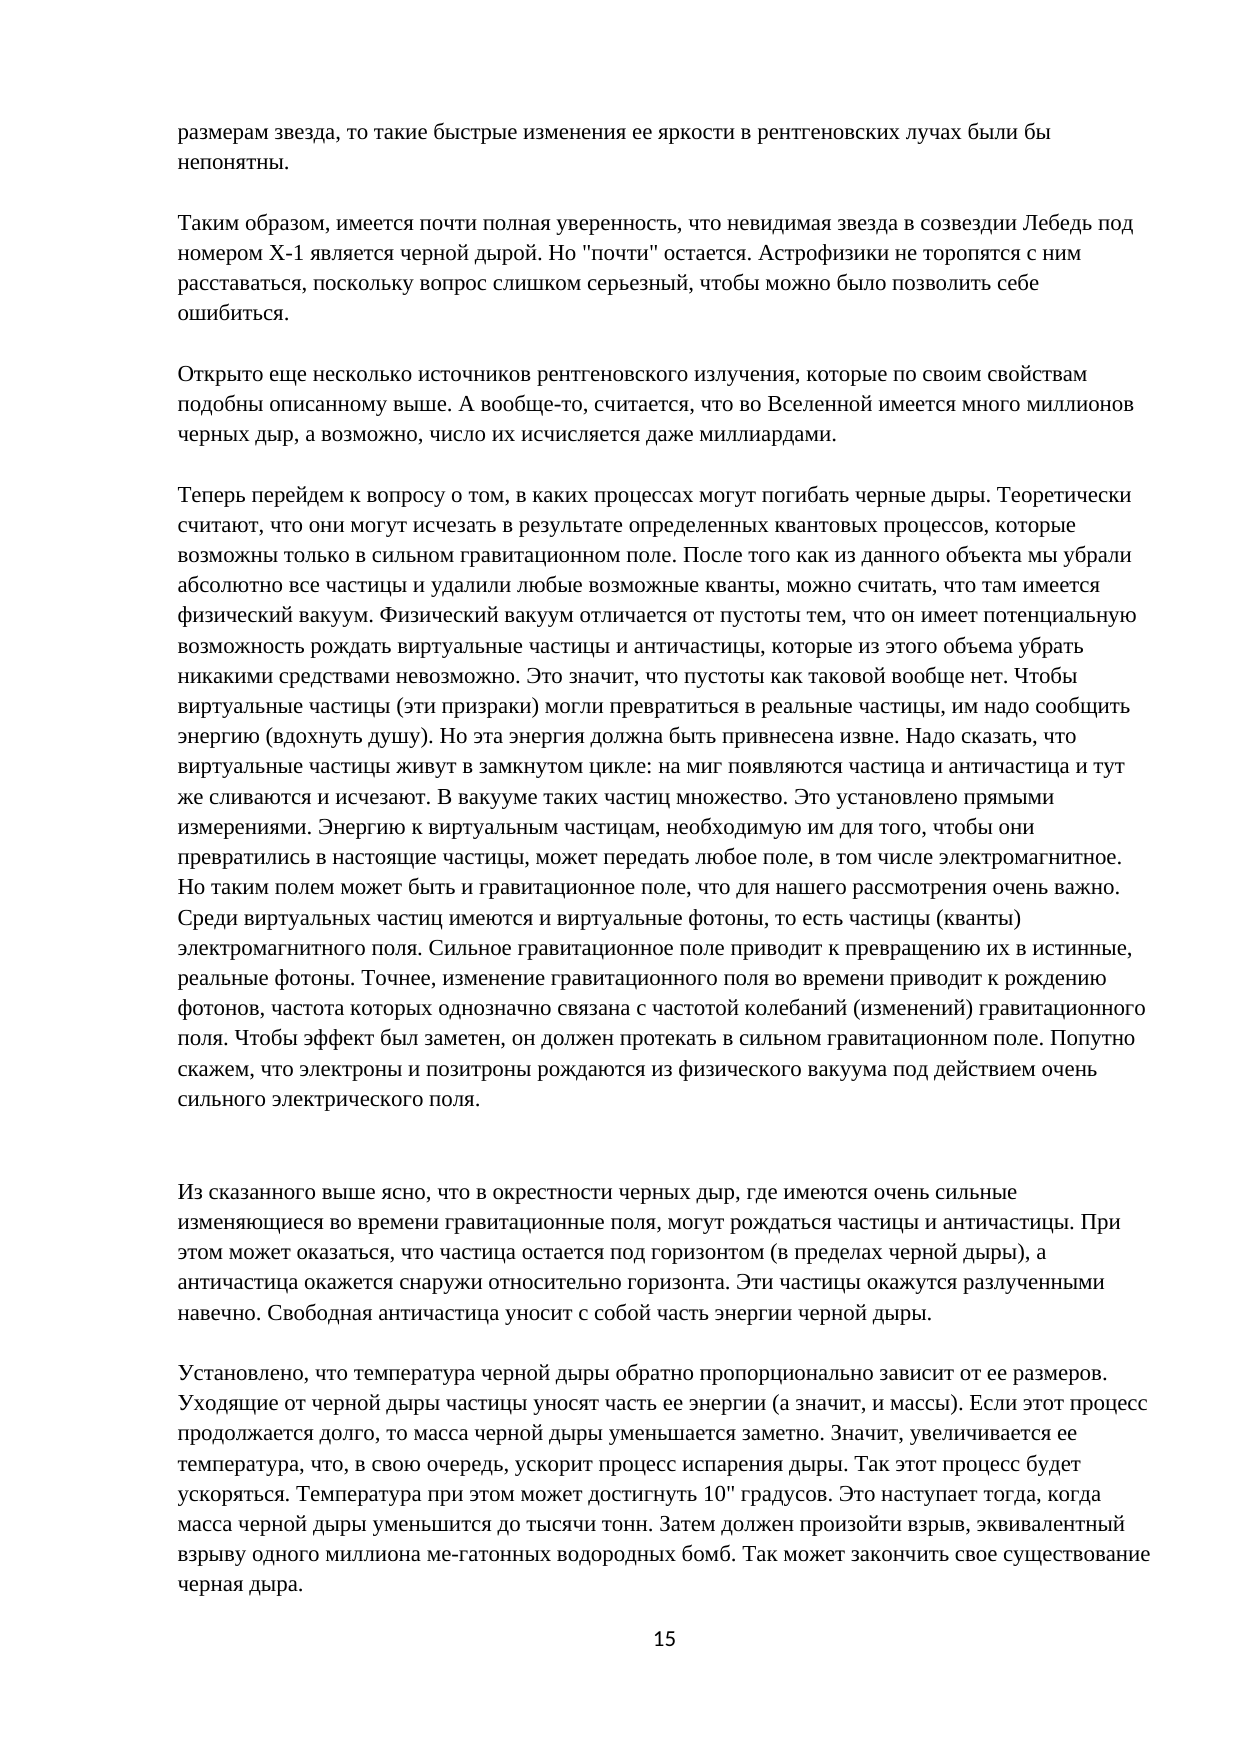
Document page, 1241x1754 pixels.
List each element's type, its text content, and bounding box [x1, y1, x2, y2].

text Из сказанного выше ясно, что в окрестности черных дыр, где имеются очень сильные изменяющиеся во времени гравитационные поля, могут рождаться частицы и античастицы. При этом может оказаться, что частица остается под горизонтом (в пределах черной дыры), а античастица окажется снаружи относительно горизонта. Эти частицы окажутся разлученными навечно. Свободная античастица уносит с собой часть энергии черной дыры. [177, 1178, 1152, 1325]
text Таким образом, имеется почти полная уверенность, что невидимая звезда в созвездии Лебедь под номером Х-1 является черной дырой. Но "почти" остается. Астрофизики не торопятся с ним расставаться, поскольку вопрос слишком серьезный, чтобы можно было позволить себе ошибиться. [177, 209, 1152, 326]
text Открыто еще несколько источников рентгеновского излучения, которые по своим свойствам подобны описанному выше. А вообще-то, считается, что во Вселенной имеется много миллионов черных дыр, а возможно, число их исчисляется даже миллиардами. [177, 360, 1152, 447]
text Теперь перейдем к вопросу о том, в каких процессах могут погибать черные дыры. Теоретически считают, что они могут исчезать в результате определенных квантовых процессов, которые возможны только в сильном гравитационном поле. После того как из данного объекта мы убрали абсолютно все частицы и удалили любые возможные кванты, можно считать, что там имеется физический вакуум. Физический вакуум отличается от пустоты тем, что он имеет потенциальную возможность рождать виртуальные частицы и античастицы, которые из этого объема убрать никакими средствами невозможно. Это значит, что пустоты как таковой вообще нет. Чтобы виртуальные частицы (эти призраки) могли превратиться в реальные частицы, им надо сообщить энергию (вдохнуть душу). Но эта энергия должна быть привнесена извне. Надо сказать, что виртуальные частицы живут в замкнутом цикле: на миг появляются частица и античастица и тут же сливаются и исчезают. В вакууме таких частиц множество. Это установлено прямыми измерениями. Энергию к виртуальным частицам, необходимую им для того, чтобы они превратились в настоящие частицы, может передать любое поле, в том числе электромагнитное. Но таким полем может быть и гравитационное поле, что для нашего рассмотрения очень важно. Среди виртуальных частиц имеются и виртуальные фотоны, то есть частицы (кванты) электромагнитного поля. Сильное гравитационное поле приводит к превращению их в истинные, реальные фотоны. Точнее, изменение гравитационного поля во времени приводит к рождению фотонов, частота которых однозначно связана с частотой колебаний (изменений) гравитационного поля. Чтобы эффект был заметен, он должен протекать в сильном гравитационном поле. Попутно скажем, что электроны и позитроны рождаются из физического вакуума под действием очень сильного электрического поля. [177, 481, 1152, 1143]
text Установлено, что температура черной дыры обратно пропорционально зависит от ее размеров. Уходящие от черной дыры частицы уносят часть ее энергии (а значит, и массы). Если этот процесс продолжается долго, то масса черной дыры уменьшается заметно. Значит, увеличивается ее температура, что, в свою очередь, ускорит процесс испарения дыры. Так этот процесс будет ускоряться. Температура при этом может достигнуть 10" градусов. Это наступает тогда, когда масса черной дыры уменьшится до тысячи тонн. Затем должен произойти взрыв, эквивалентный взрыву одного миллиона ме-гатонных водородных бомб. Так может закончить свое существование черная дыра. [177, 1359, 1152, 1597]
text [177, 118, 1152, 175]
